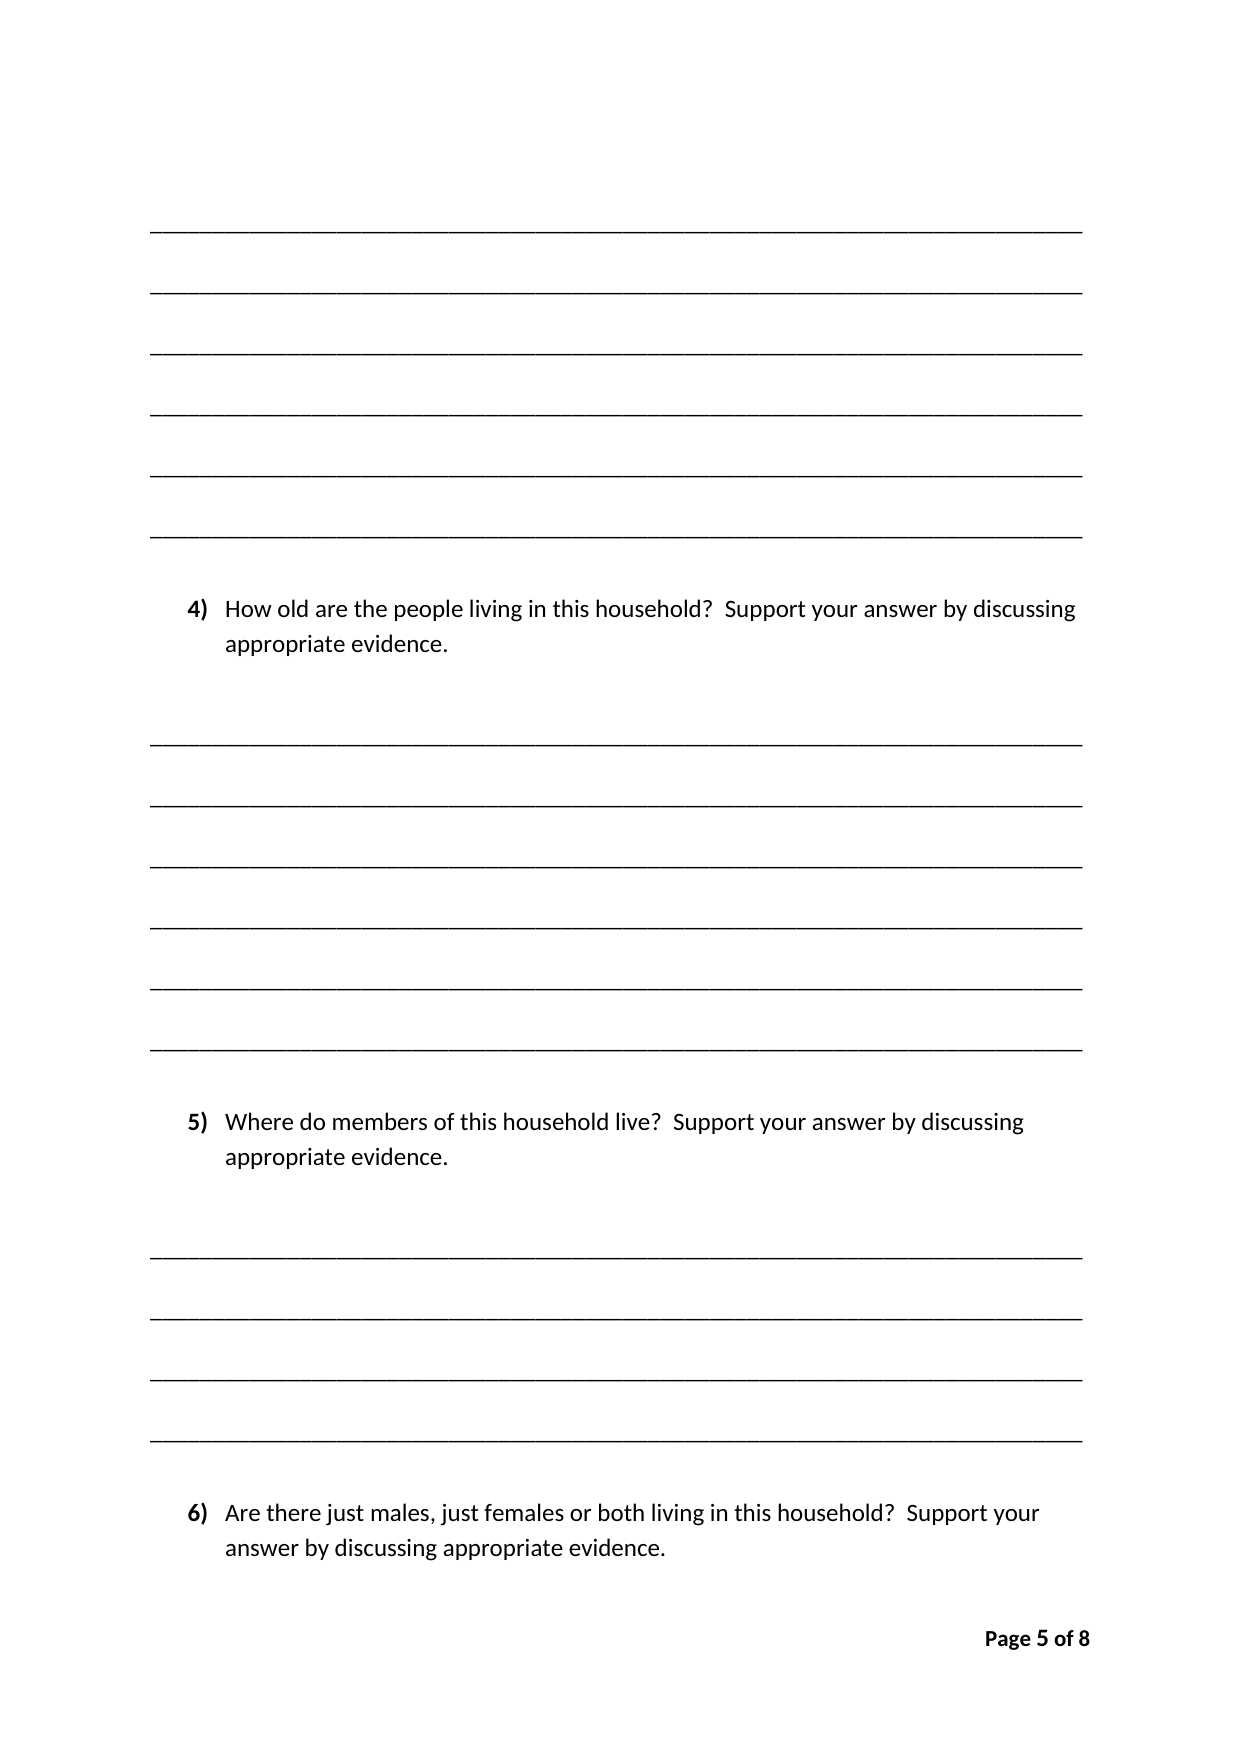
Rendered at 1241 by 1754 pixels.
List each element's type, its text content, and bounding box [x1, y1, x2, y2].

text ____________________________________________________________________________________________________________________________________________________________________________________________________________________________________________________________________________________________________________ [150, 1232, 1090, 1445]
text __________________________________________________________________________________________________________________________________________________________________________________________________________________________________________________________________________________________________________________________________________________________________________________________________________________________________________________________________ [150, 206, 1090, 542]
list Are there just males, just females or both living in this household? Support your answer by discussing appropriate evidence. [187, 1497, 1090, 1562]
text __________________________________________________________________________________________________________________________________________________________________________________________________________________________________________________________________________________________________________________________________________________________________________________________________________________________________________________________________ [150, 719, 1090, 1054]
list Where do members of this household live? Support your answer by discussing appropriate evidence. [187, 1106, 1090, 1171]
list How old are the people living in this household? Support your answer by discussing appropriate evidence. [187, 593, 1090, 658]
